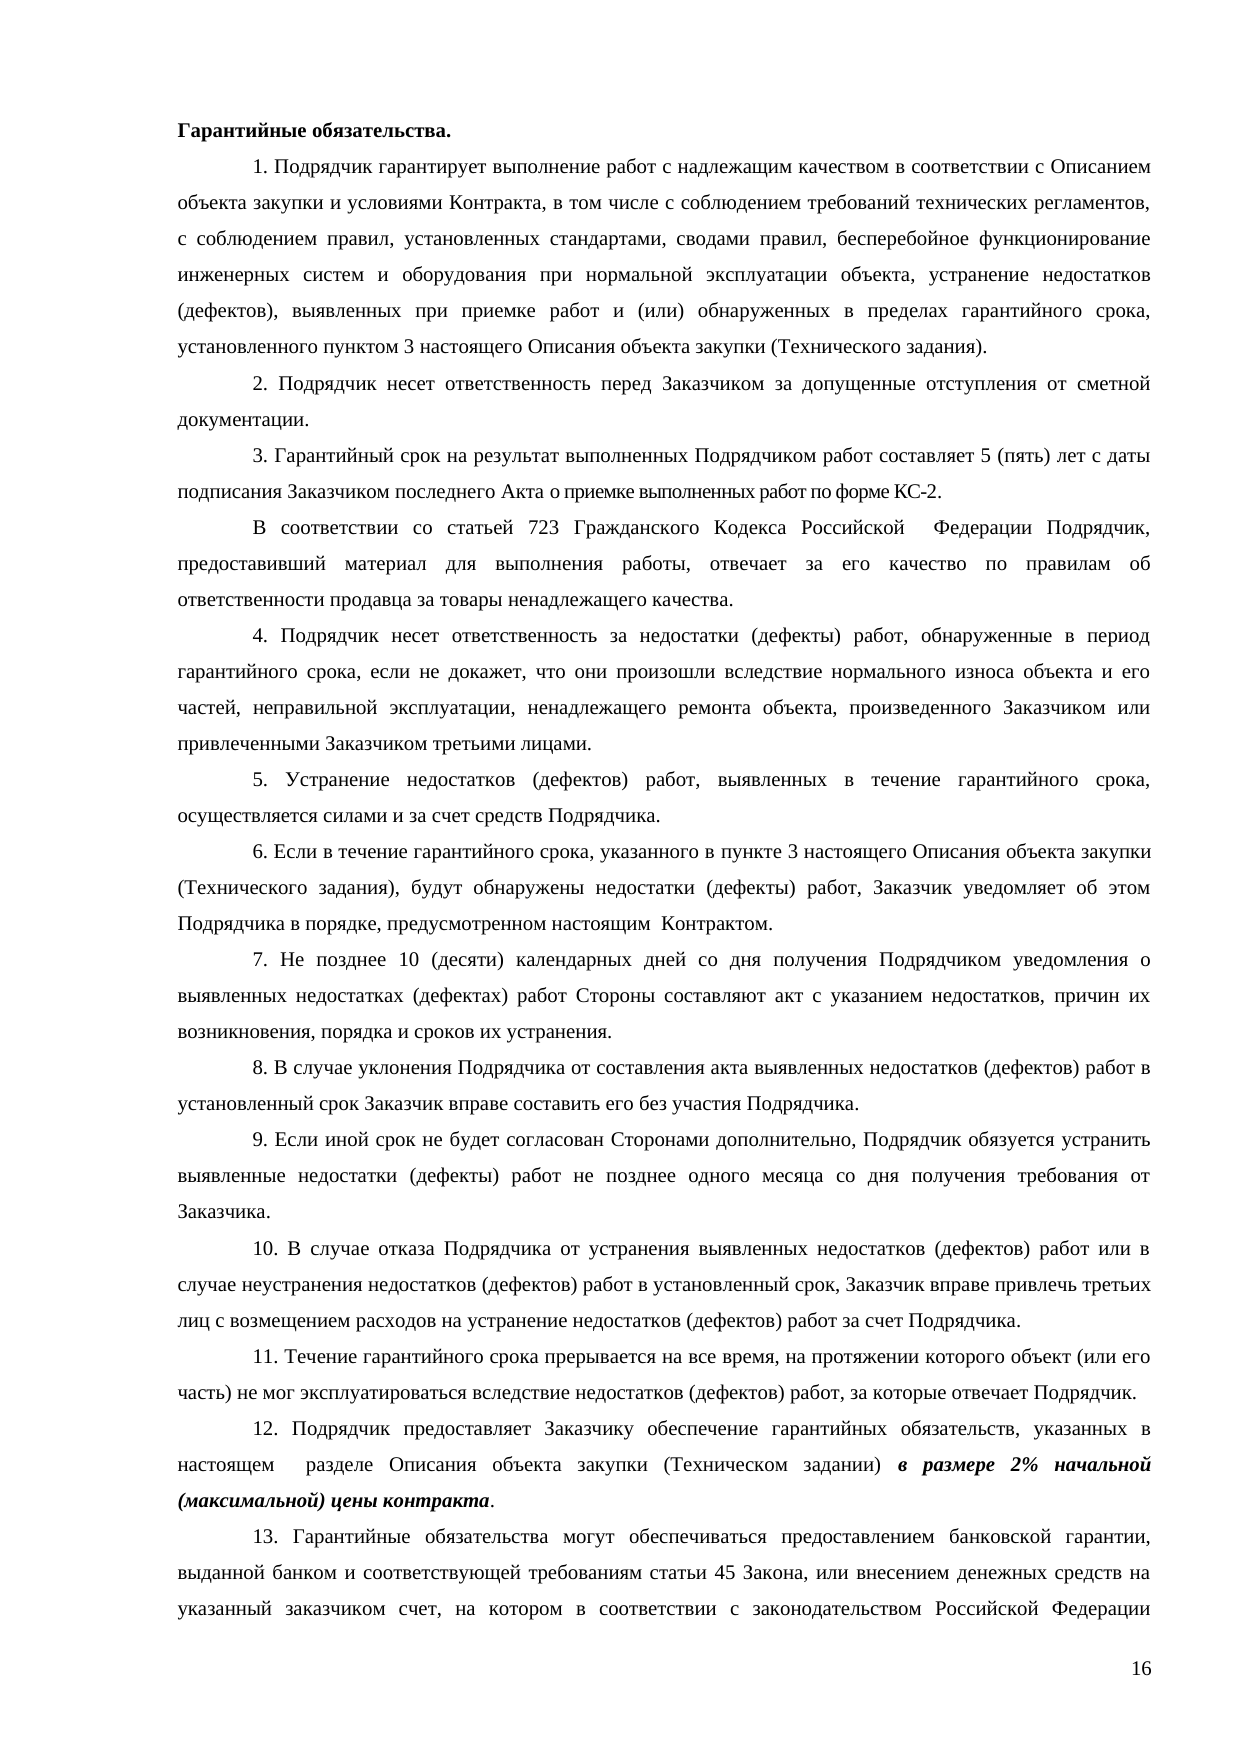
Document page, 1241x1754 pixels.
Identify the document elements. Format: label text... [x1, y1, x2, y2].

text 7. Не позднее 10 (десяти) календарных дней со дня получения Подрядчиком уведомления о выявленных недостатках (дефектах) работ Стороны составляют акт с указанием недостатков, причин их возникновения, порядка и сроков их устранения. [177, 947, 1152, 1043]
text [177, 1524, 1152, 1620]
text 2. Подрядчик несет ответственность перед Заказчиком за допущенные отступления от сметной документации. [177, 370, 1152, 431]
text 9. Если иной срок не будет согласован Сторонами дополнительно, Подрядчик обязуется устранить выявленные недостатки (дефекты) работ не позднее одного месяца со дня получения требования от Заказчика. [177, 1127, 1152, 1223]
text В соответствии со статьей 723 Гражданского Кодекса Российской Федерации Подрядчик, предоставивший материал для выполнения работы, отвечает за его качество по правилам об ответственности продавца за товары ненадлежащего качества. [177, 514, 1152, 611]
text 8. В случае уклонения Подрядчика от составления акта выявленных недостатков (дефектов) работ в установленный срок Заказчик вправе составить его без участия Подрядчика. [177, 1055, 1152, 1115]
text 3. Гарантийный срок на результат выполненных Подрядчиком работ составляет 5 (пять) лет с даты подписания Заказчиком последнего Акта о приемке выполненных работ по форме КС-2. [177, 442, 1152, 503]
text 10. В случае отказа Подрядчика от устранения выявленных недостатков (дефектов) работ или в случае неустранения недостатков (дефектов) работ в установленный срок, Заказчик вправе привлечь третьих лиц с возмещением расходов на устранение недостатков (дефектов) работ за счет Подрядчика. [177, 1235, 1152, 1332]
text 11. Течение гарантийного срока прерывается на все время, на протяжении которого объект (или его часть) не мог эксплуатироваться вследствие недостатков (дефектов) работ, за которые отвечает Подрядчик. [177, 1343, 1152, 1404]
text 1. Подрядчик гарантирует выполнение работ с надлежащим качеством в соответствии с Описанием объекта закупки и условиями Контракта, в том числе с соблюдением требований технических регламентов, с соблюдением правил, установленных стандартами, сводами правил, бесперебойное функционирование инженерных систем и оборудования при нормальной эксплуатации объекта, устранение недостатков (дефектов), выявленных при приемке работ и (или) обнаруженных в пределах гарантийного срока, установленного пунктом 3 настоящего Описания объекта закупки (Технического задания). [177, 154, 1152, 358]
text 6. Если в течение гарантийного срока, указанного в пункте 3 настоящего Описания объекта закупки (Технического задания), будут обнаружены недостатки (дефекты) работ, Заказчик уведомляет об этом Подрядчика в порядке, предусмотренном настоящим Контрактом. [177, 839, 1152, 935]
text 12. Подрядчик предоставляет Заказчику обеспечение гарантийных обязательств, указанных в настоящем разделе Описания объекта закупки (Техническом задании) в размере 2% начальной (максимальной) цены контракта. [177, 1416, 1152, 1512]
text 5. Устранение недостатков (дефектов) работ, выявленных в течение гарантийного срока, осуществляется силами и за счет средств Подрядчика. [177, 767, 1152, 827]
list Гарантийные обязательства. [177, 118, 1152, 142]
text 4. Подрядчик несет ответственность за недостатки (дефекты) работ, обнаруженные в период гарантийного срока, если не докажет, что они произошли вследствие нормального износа объекта и его частей, неправильной эксплуатации, ненадлежащего ремонта объекта, произведенного Заказчиком или привлеченными Заказчиком третьими лицами. [177, 623, 1152, 755]
